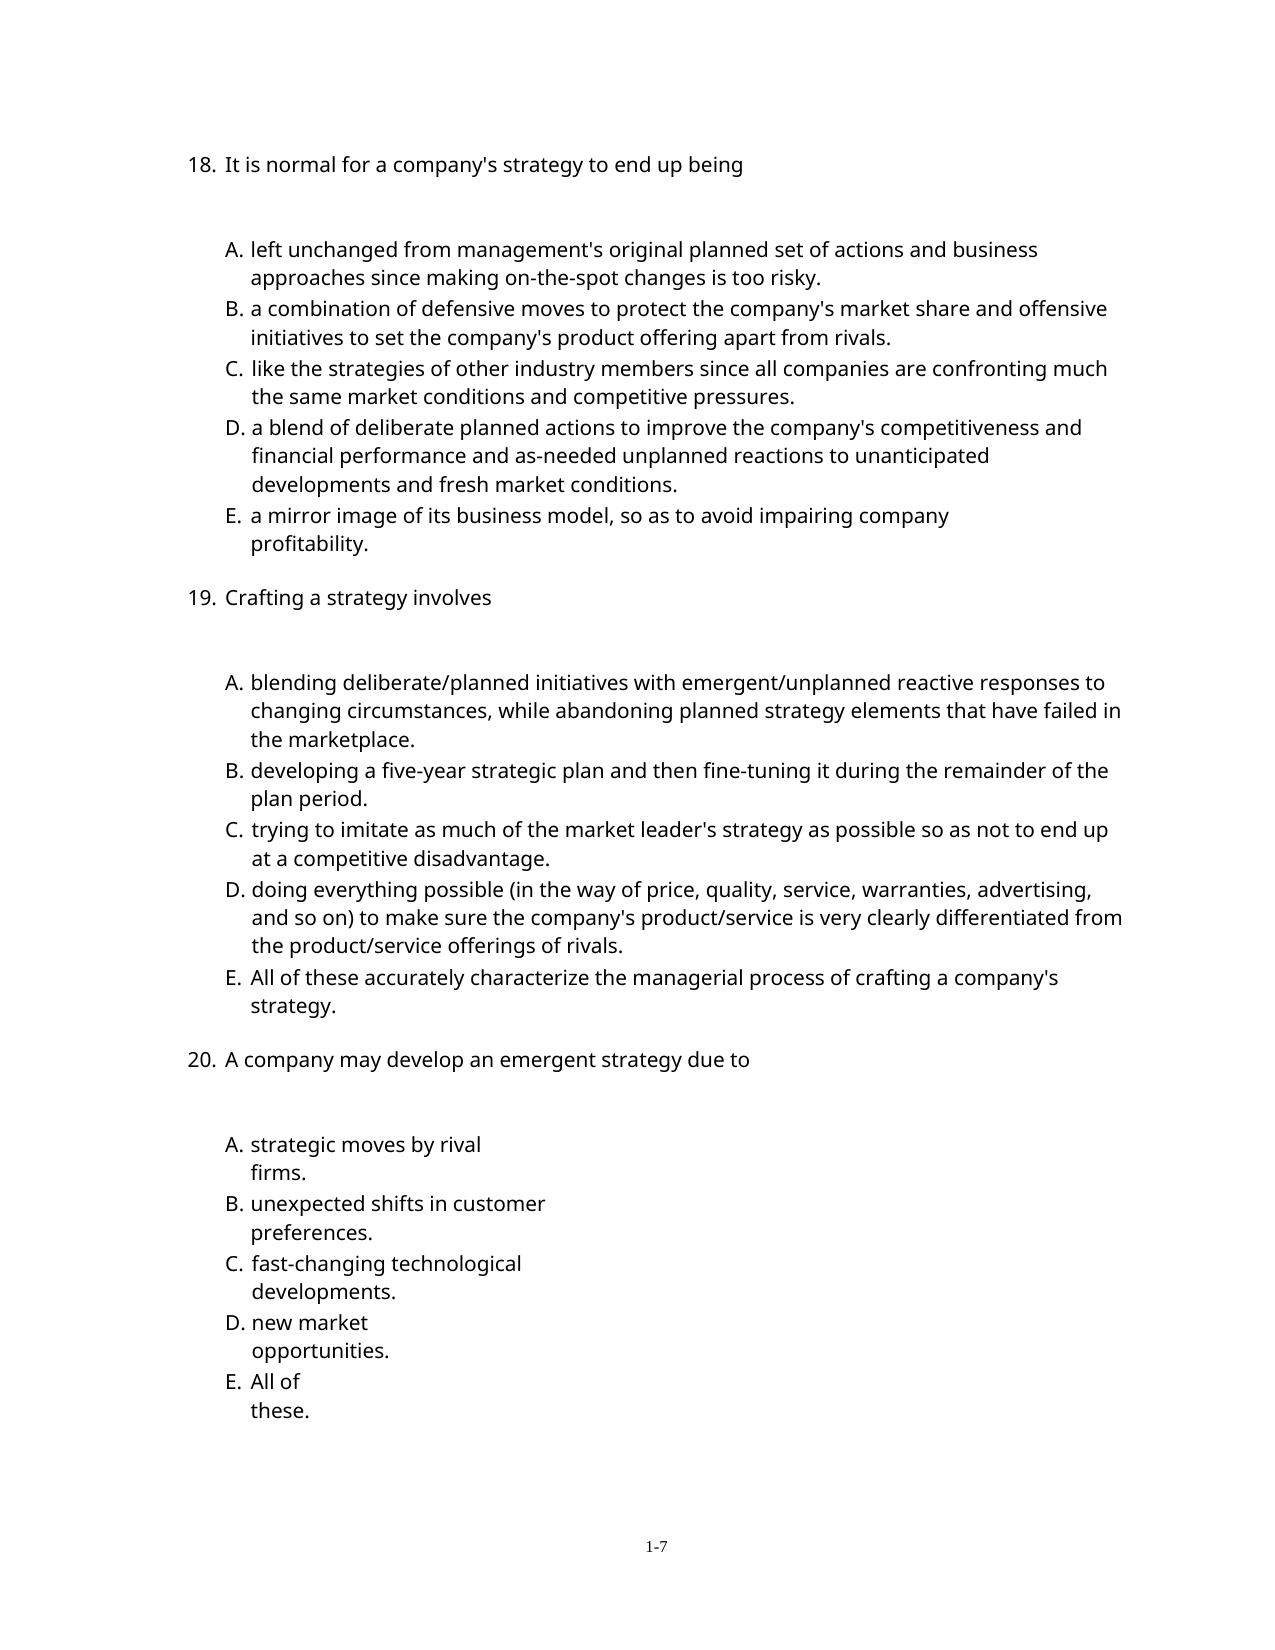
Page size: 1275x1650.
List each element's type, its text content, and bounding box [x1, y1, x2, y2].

table_header 19. [188, 583, 225, 1019]
table_header Crafting a strategy involves [225, 583, 1125, 1019]
table_header 20. [188, 1045, 225, 1424]
table_header It is normal for a company's strategy to end up being [225, 150, 1125, 558]
table_header A company may develop an emergent strategy due to [225, 1045, 1125, 1424]
table_header 18. [188, 150, 225, 558]
